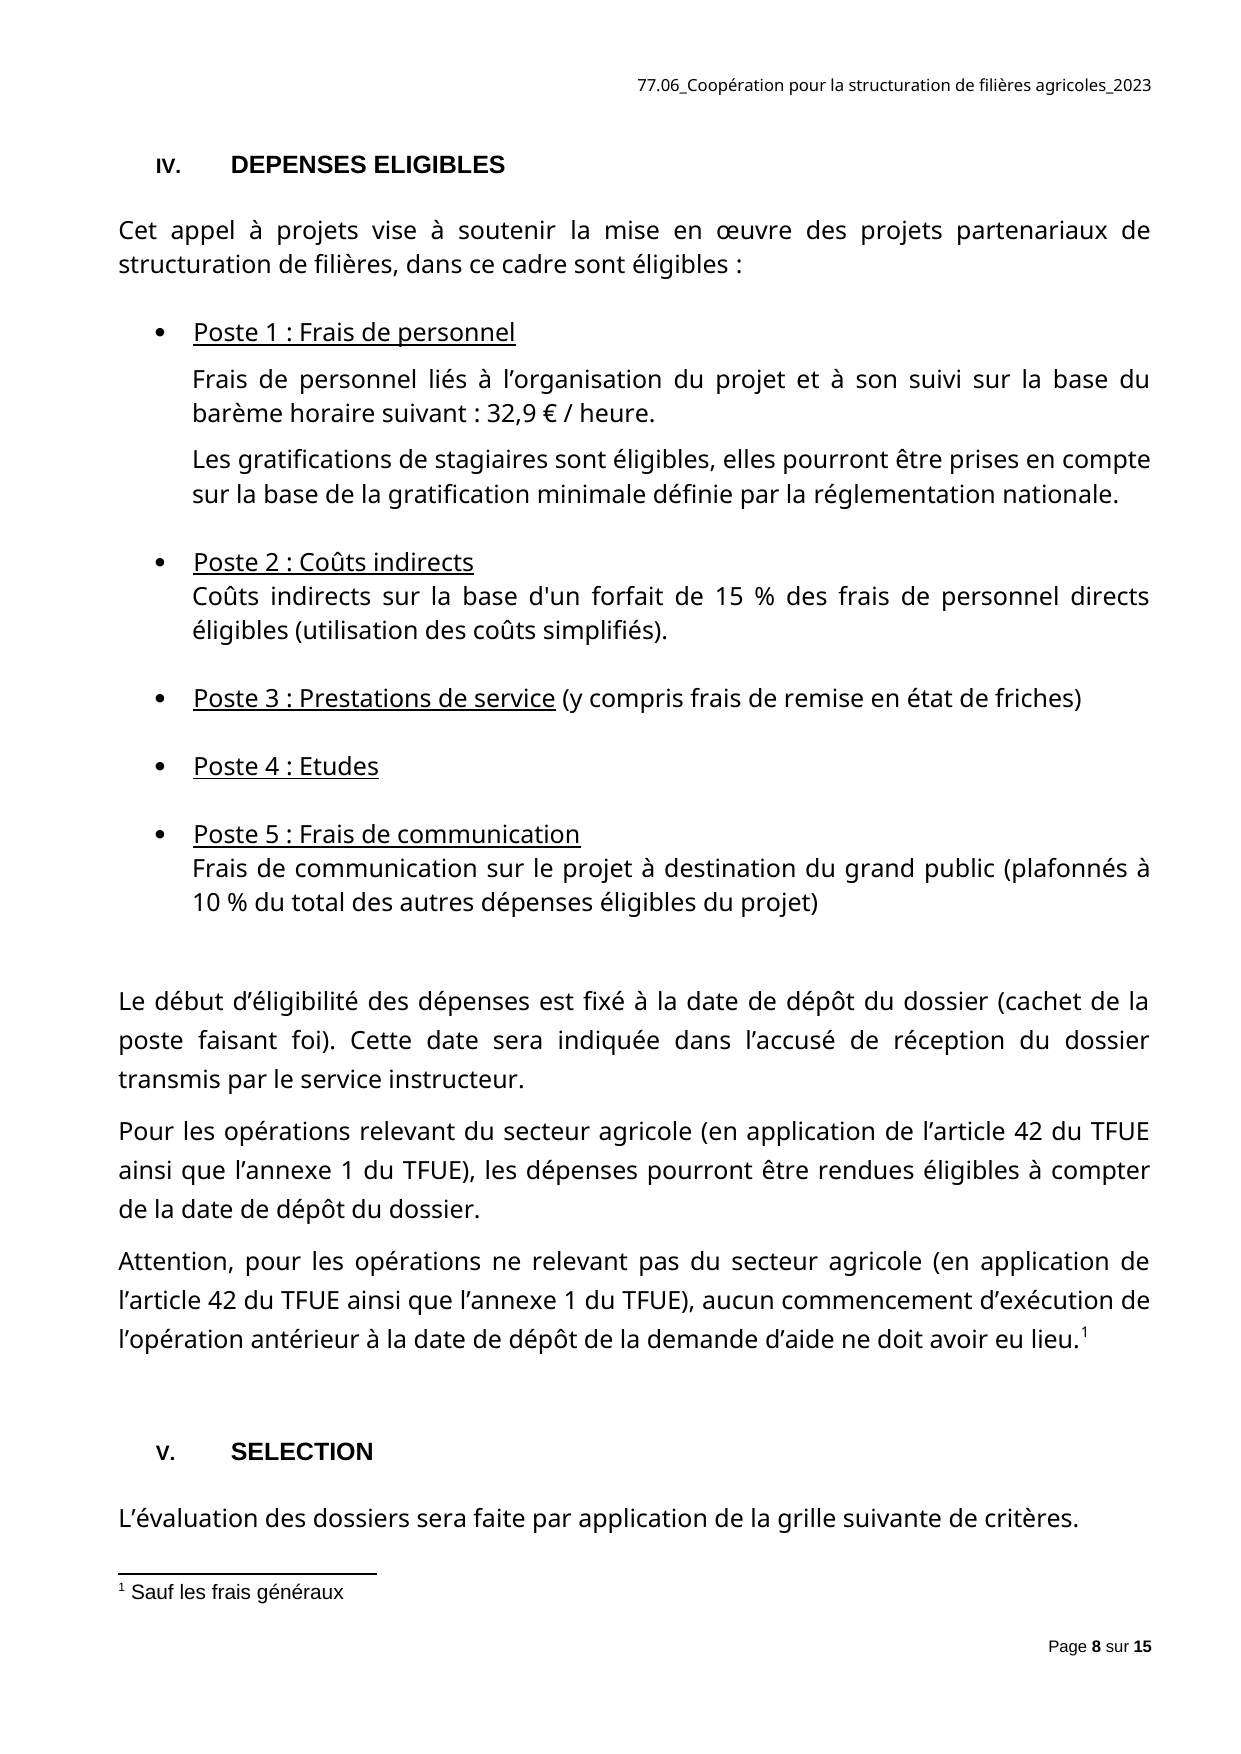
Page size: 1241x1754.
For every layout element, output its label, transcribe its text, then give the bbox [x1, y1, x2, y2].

list Poste 2 : Coûts indirects [156, 544, 1152, 578]
text Le début d’éligibilité des dépenses est fixé à la date de dépôt du dossier (cachet de la poste faisant foi). Cette date sera indiquée dans l’accusé de réception du dossier transmis par le service instructeur. [118, 983, 1152, 1096]
list Poste 4 : Etudes [156, 749, 1152, 783]
list Poste 1 : Frais de personnel [156, 315, 1152, 349]
text Pour les opérations relevant du secteur agricole (en application de l’article 42 du TFUE ainsi que l’annexe 1 du TFUE), les dépenses pourront être rendues éligibles à compter de la date de dépôt du dossier. [118, 1113, 1152, 1226]
text Frais de personnel liés à l’organisation du projet et à son suivi sur la base du barème horaire suivant : 32,9 € / heure. [192, 362, 1152, 430]
list L’évaluation des dossiers sera faite par application de la grille suivante de critères. [118, 1500, 1152, 1534]
text Les gratifications de stagiaires sont éligibles, elles pourront être prises en compte sur la base de la gratification minimale définie par la réglementation nationale. [192, 442, 1152, 510]
text Cet appel à projets vise à soutenir la mise en œuvre des projets partenariaux de structuration de filières, dans ce cadre sont éligibles : [118, 213, 1152, 281]
text Coûts indirects sur la base d'un forfait de 15 % des frais de personnel directs éligibles (utilisation des coûts simplifiés). [192, 578, 1152, 647]
subtitle DEPENSES ELIGIBLES [156, 150, 1152, 179]
text Attention, pour les opérations ne relevant pas du secteur agricole (en application de l’article 42 du TFUE ainsi que l’annexe 1 du TFUE), aucun commencement d’exécution de l’opération antérieur à la date de dépôt de la demande d’aide ne doit avoir eu lieu. [118, 1243, 1152, 1356]
list Poste 3 : Prestations de service (y compris frais de remise en état de friches) [156, 681, 1152, 715]
text Frais de communication sur le projet à destination du grand public (plafonnés à 10 % du total des autres dépenses éligibles du projet) [192, 851, 1152, 919]
list Poste 5 : Frais de communication [156, 817, 1152, 851]
subtitle SELECTION [156, 1437, 1152, 1466]
